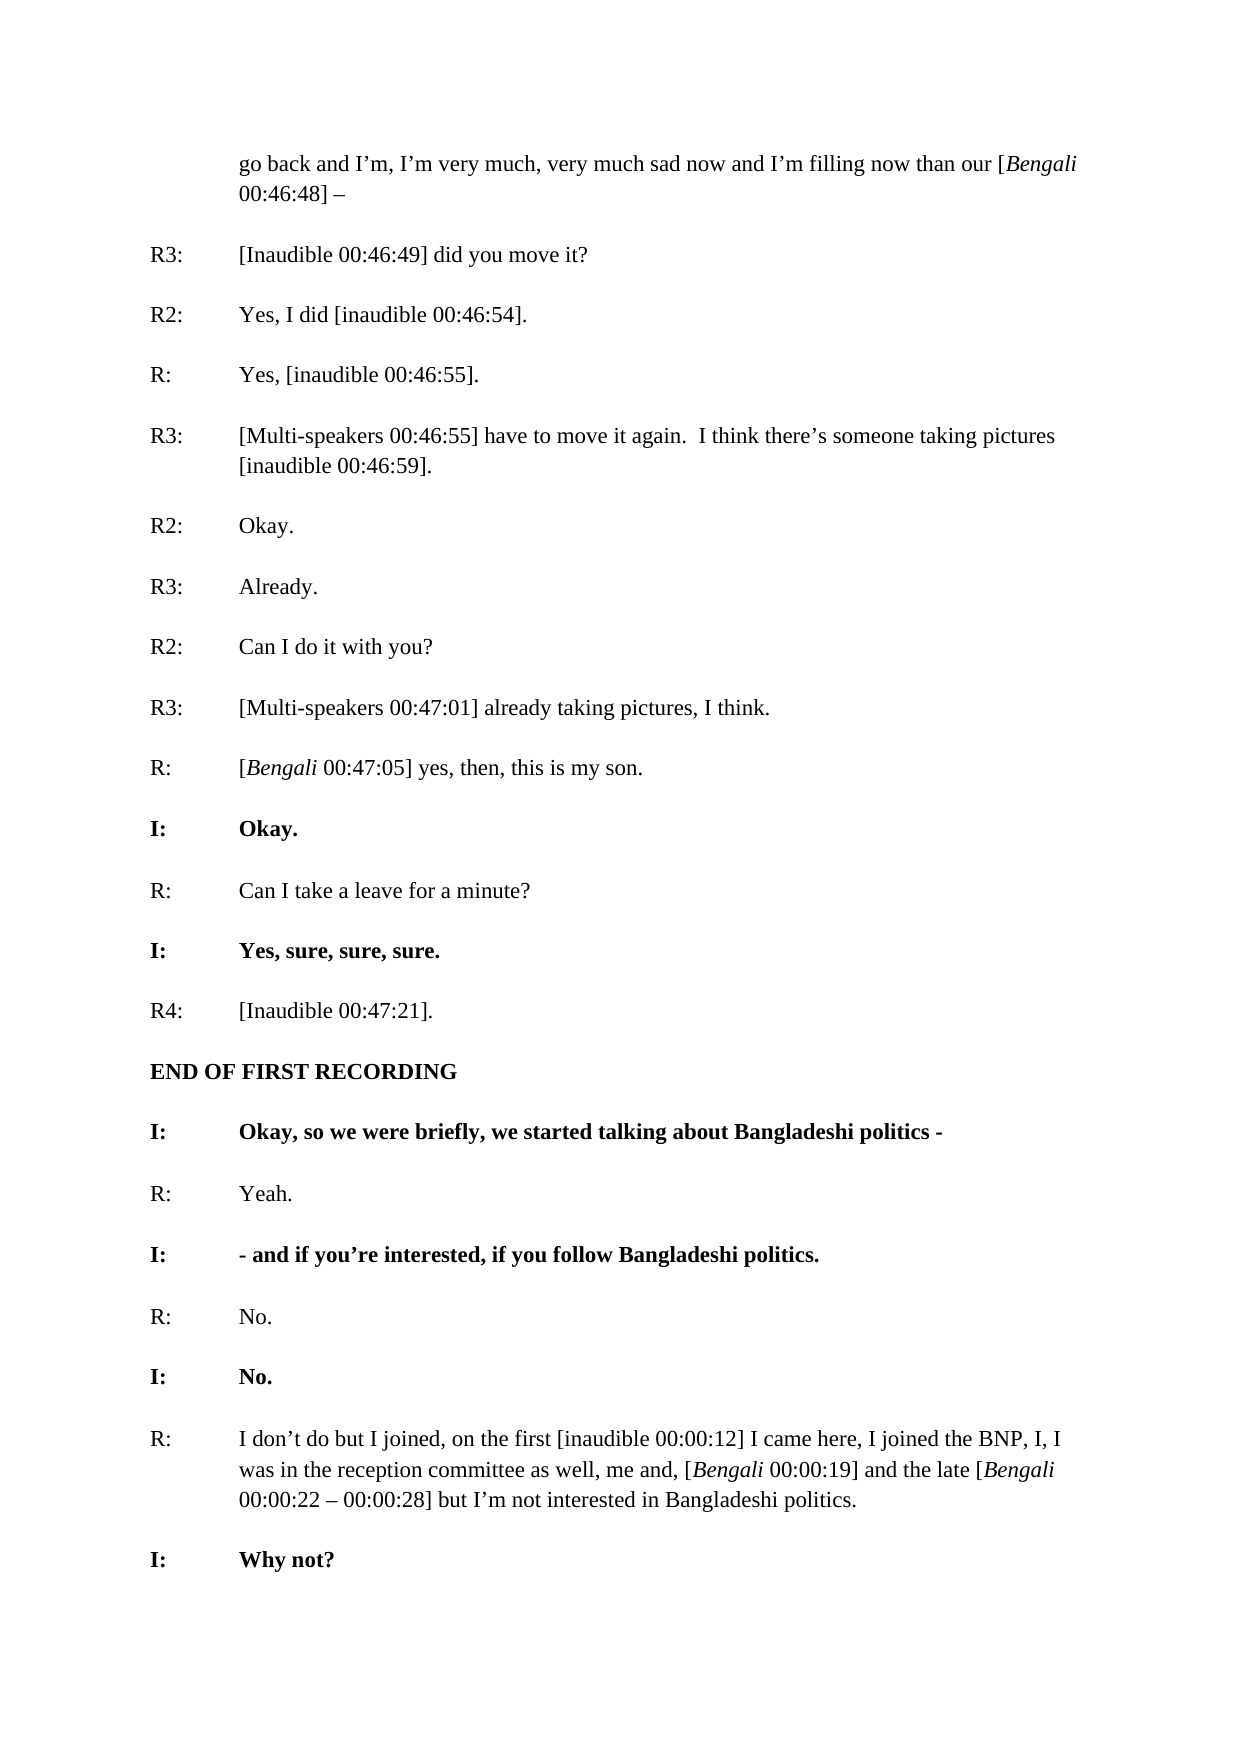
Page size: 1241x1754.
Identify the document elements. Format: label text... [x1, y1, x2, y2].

text R: [Bengali 00:47:05] yes, then, this is my son. [150, 754, 1090, 781]
text R3: [Inaudible 00:46:49] did you move it? [150, 241, 1090, 267]
text I: Okay. [150, 814, 1090, 841]
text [150, 150, 1090, 207]
text R: Yes, [inaudible 00:46:55]. [150, 361, 1090, 388]
text I: Okay, so we were briefly, we started talking about Bangladeshi politics - [150, 1118, 1090, 1145]
text R2: Okay. [150, 512, 1090, 539]
text R: No. [150, 1303, 1090, 1329]
text R4: [Inaudible 00:47:21]. [150, 997, 1090, 1024]
text I: Why not? [150, 1546, 1090, 1573]
text R3: [Multi-speakers 00:46:55] have to move it again. I think there’s someone taking pictures [inaudible 00:46:59]. [150, 422, 1090, 478]
text I: - and if you’re interested, if you follow Bangladeshi politics. [150, 1241, 1090, 1267]
text R2: Can I do it with you? [150, 633, 1090, 660]
text R: I don’t do but I joined, on the first [inaudible 00:00:12] I came here, I joined the BNP, I, I was in the reception committee as well, me and, [Bengali 00:00:19] and the late [Bengali 00:00:22 – 00:00:28] but I’m not interested in Bangladeshi politics. [150, 1425, 1090, 1512]
text R3: Already. [150, 573, 1090, 599]
text R: Can I take a leave for a minute? [150, 877, 1090, 903]
text END OF FIRST RECORDING [150, 1058, 1090, 1084]
text R3: [Multi-speakers 00:47:01] already taking pictures, I think. [150, 694, 1090, 720]
text R2: Yes, I did [inaudible 00:46:54]. [150, 301, 1090, 327]
text R: Yeah. [150, 1180, 1090, 1207]
text I: No. [150, 1363, 1090, 1390]
text I: Yes, sure, sure, sure. [150, 937, 1090, 963]
